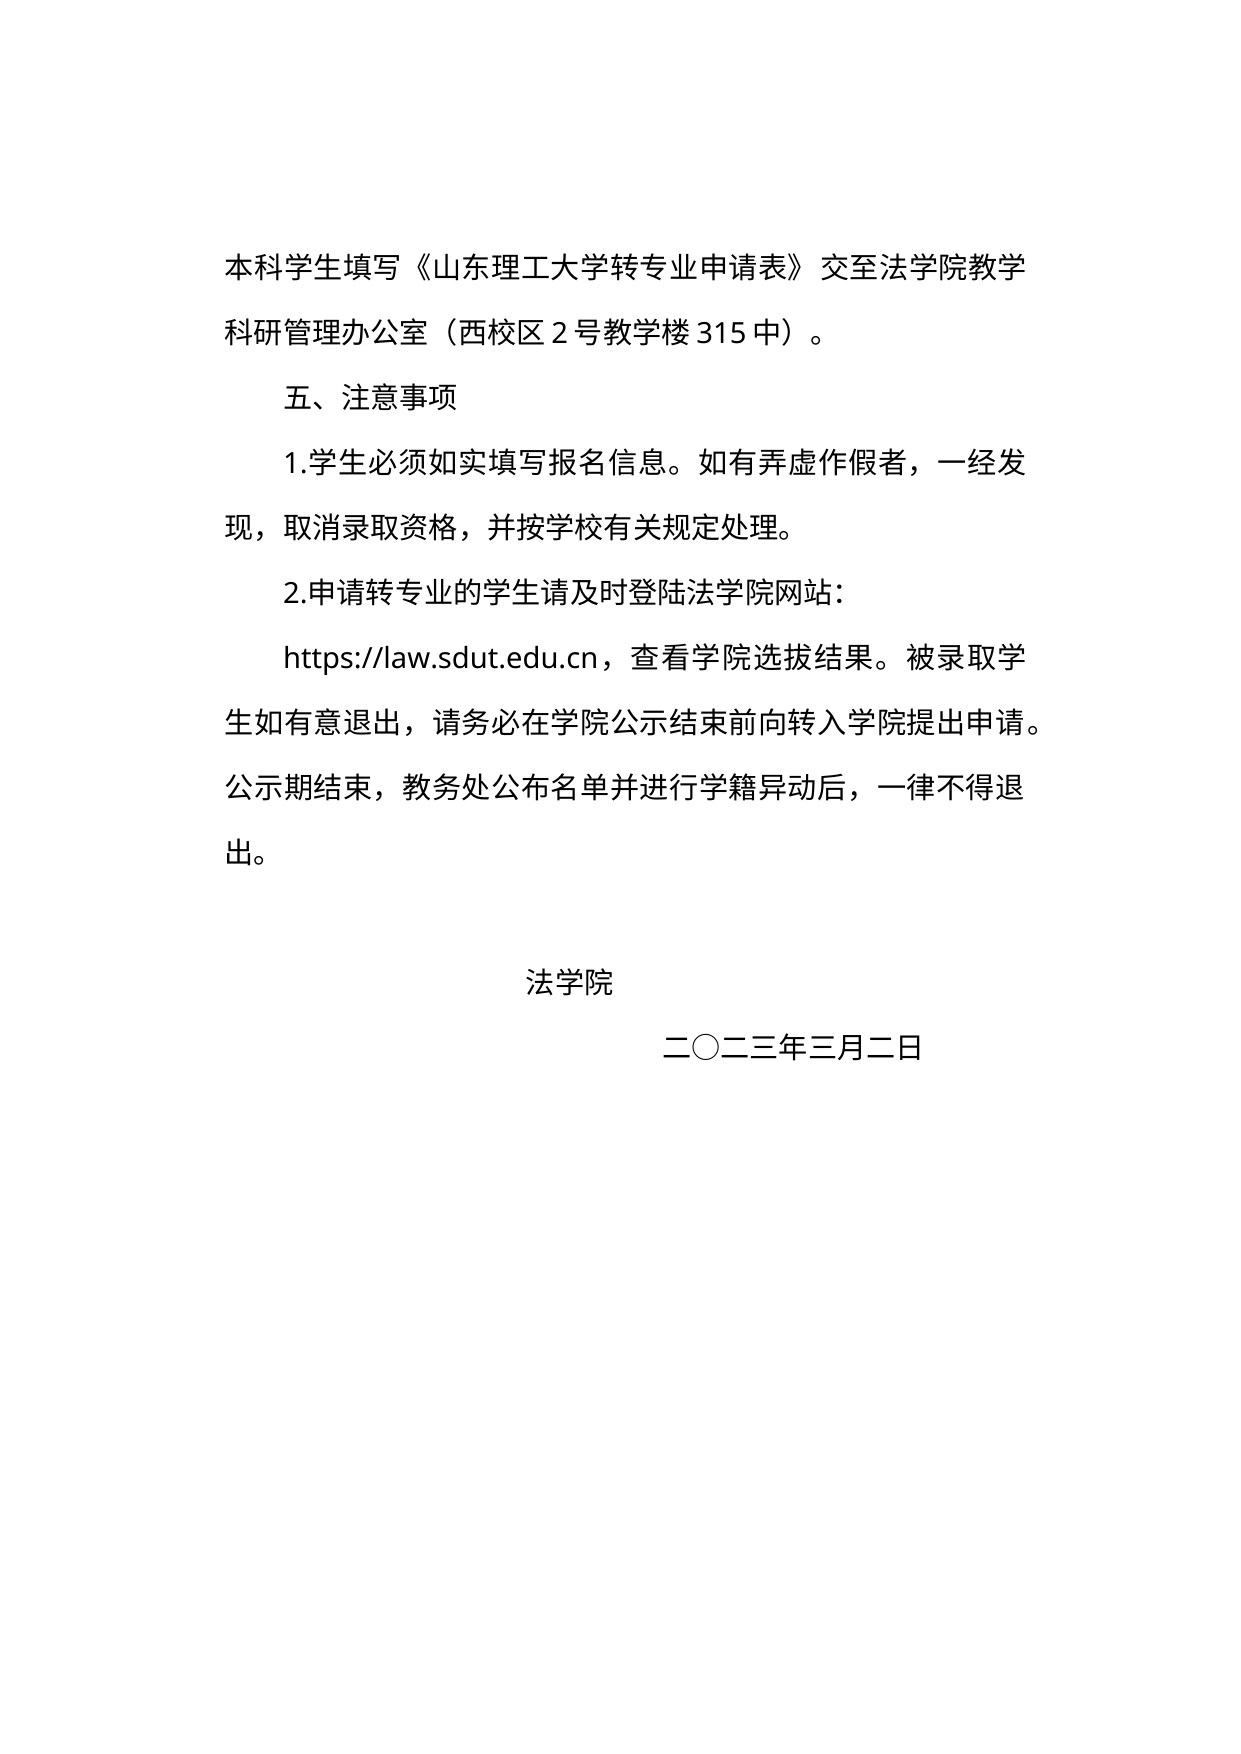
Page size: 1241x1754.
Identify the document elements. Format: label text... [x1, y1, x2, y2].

text https://law.sdut.edu.cn，查看学院选拔结果。被录取学生如有意退出，请务必在学院公示结束前向转入学院提出申请。公示期结束，教务处公布名单并进行学籍异动后，一律不得退出。 [224, 623, 1028, 883]
text 法学院 [224, 948, 1028, 1013]
text 2.申请转专业的学生请及时登陆法学院网站： [224, 558, 1028, 623]
text 1.学生必须如实填写报名信息。如有弄虚作假者，一经发现，取消录取资格，并按学校有关规定处理。 [224, 428, 1028, 558]
text 五、注意事项 [224, 363, 1028, 428]
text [224, 233, 1028, 363]
text 二○二三年三月二日 [224, 1013, 1028, 1078]
